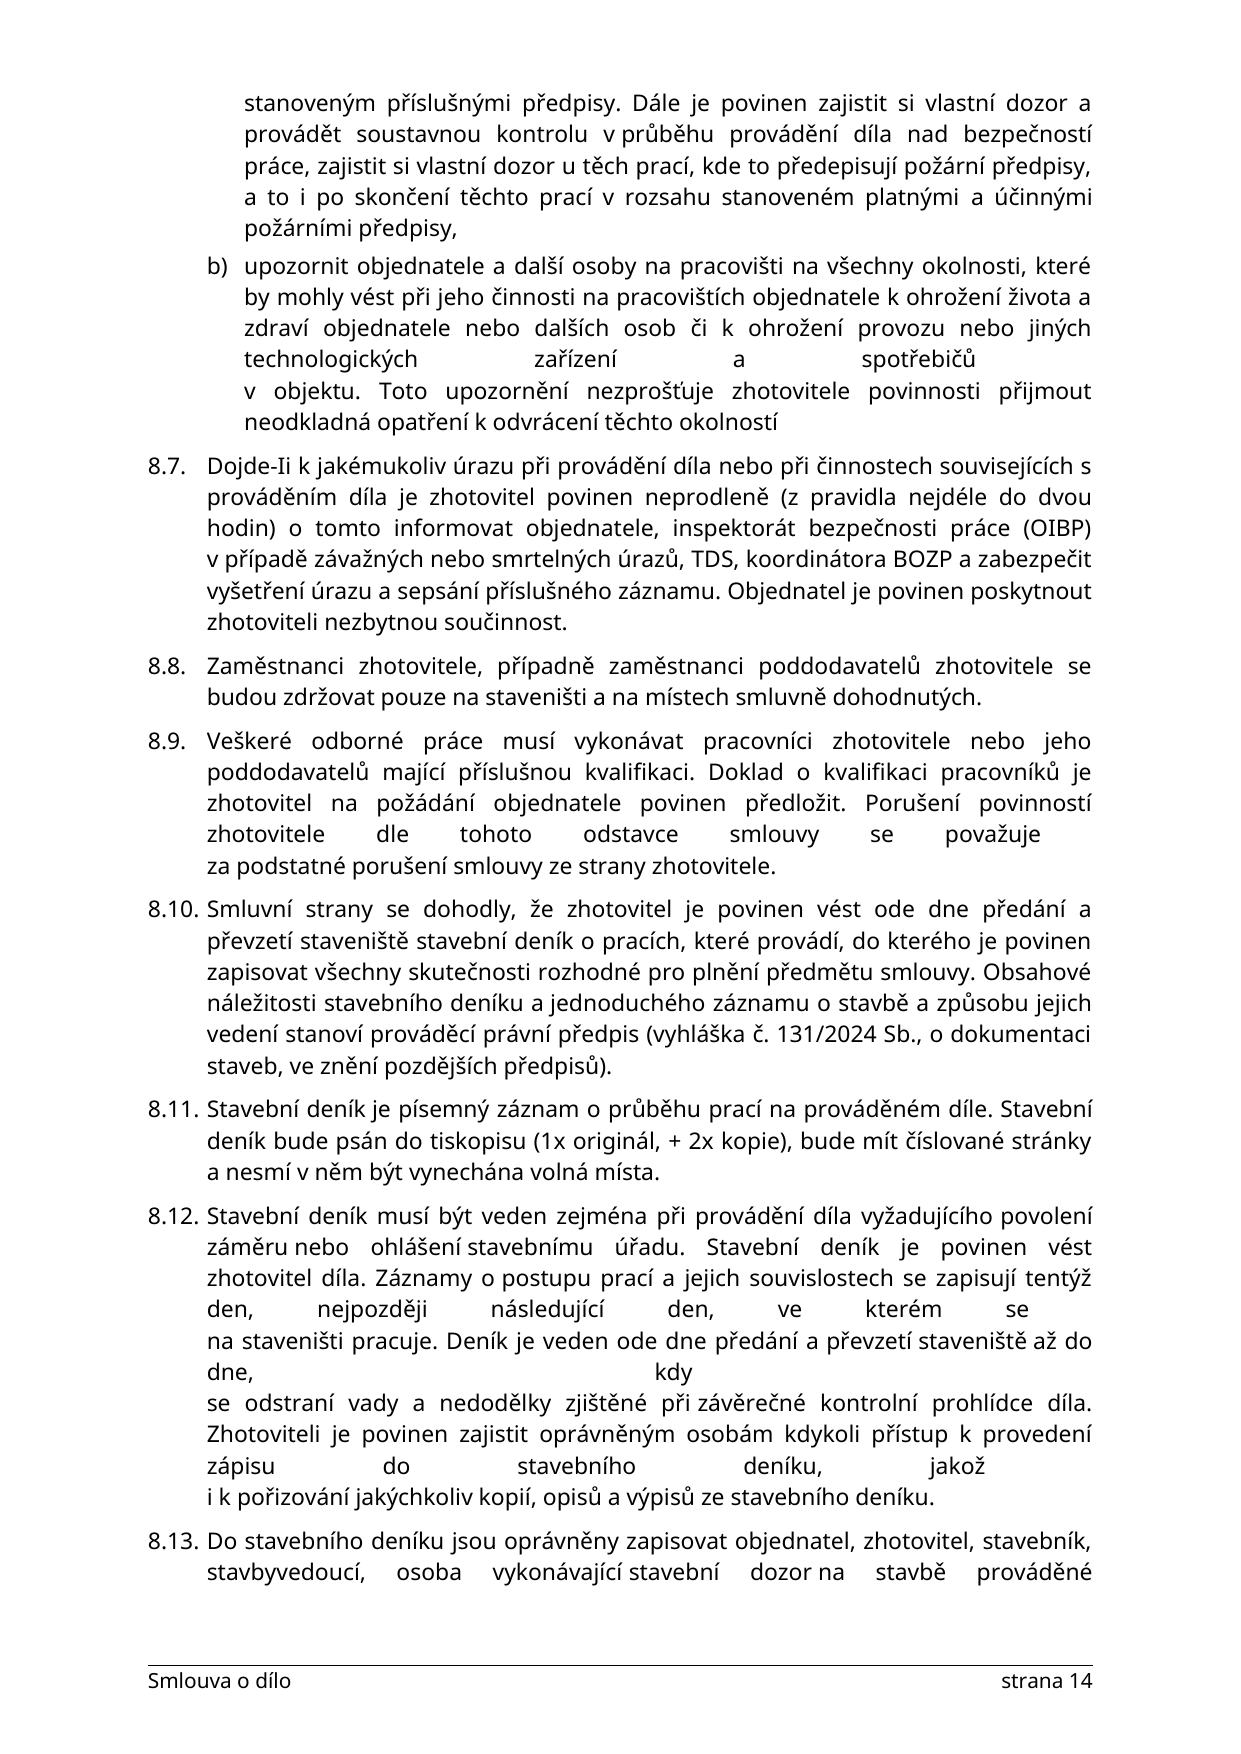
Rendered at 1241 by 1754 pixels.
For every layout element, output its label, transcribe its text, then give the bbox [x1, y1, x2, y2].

list Smluvní strany se dohodly, že zhotovitel je povinen vést ode dne předání a převzetí staveniště stavební deník o pracích, které provádí, do kterého je povinen zapisovat všechny skutečnosti rozhodné pro plnění předmětu smlouvy. Obsahové náležitosti stavebního deníku a jednoduchého záznamu o stavbě a způsobu jejich vedení stanoví prováděcí právní předpis (vyhláška č. 131/2024 Sb., o dokumentaci staveb, ve znění pozdějších předpisů). [148, 893, 1093, 1081]
list Veškeré odborné práce musí vykonávat pracovníci zhotovitele nebo jeho poddodavatelů mající příslušnou kvalifikaci. Doklad o kvalifikaci pracovníků je zhotovitel na požádání objednatele povinen předložit. Porušení povinností zhotovitele dle tohoto odstavce smlouvy se považuje za podstatné porušení smlouvy ze strany zhotovitele. [148, 724, 1093, 881]
list Stavební deník je písemný záznam o průběhu prací na prováděném díle. Stavební deník bude psán do tiskopisu (1x originál, + 2x kopie), bude mít číslované stránky a nesmí v něm být vynechána volná místa. [148, 1093, 1093, 1187]
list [148, 1524, 1093, 1587]
list Stavební deník musí být veden zejména při provádění díla vyžadujícího povolení záměru nebo ohlášení stavebnímu úřadu. Stavební deník je povinen vést zhotovitel díla. Záznamy o postupu prací a jejich souvislostech se zapisují tentýž den, nejpozději následující den, ve kterém se na staveništi pracuje. Deník je veden ode dne předání a převzetí staveniště až do dne, kdy se odstraní vady a nedodělky zjištěné při závěrečné kontrolní prohlídce díla. Zhotoviteli je povinen zajistit oprávněným osobám kdykoli přístup k provedení zápisu do stavebního deníku, jakož i k pořizování jakýchkoliv kopií, opisů a výpisů ze stavebního deníku. [148, 1199, 1093, 1512]
list upozornit objednatele a další osoby na pracovišti na všechny okolnosti, které by mohly vést při jeho činnosti na pracovištích objednatele k ohrožení života a zdraví objednatele nebo dalších osob či k ohrožení provozu nebo jiných technologických zařízení a spotřebičů v objektu. Toto upozornění nezprošťuje zhotovitele povinnosti přijmout neodkladná opatření k odvrácení těchto okolností [207, 249, 1093, 437]
list Zaměstnanci zhotovitele, případně zaměstnanci poddodavatelů zhotovitele se budou zdržovat pouze na staveništi a na místech smluvně dohodnutých. [148, 649, 1093, 712]
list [207, 87, 1093, 243]
list Dojde-Ii k jakémukoliv úrazu při provádění díla nebo při činnostech souvisejících s prováděním díla je zhotovitel povinen neprodleně (z pravidla nejdéle do dvou hodin) o tomto informovat objednatele, inspektorát bezpečnosti práce (OIBP) v případě závažných nebo smrtelných úrazů, TDS, koordinátora BOZP a zabezpečit vyšetření úrazu a sepsání příslušného záznamu. Objednatel je povinen poskytnout zhotoviteli nezbytnou součinnost. [148, 449, 1093, 637]
